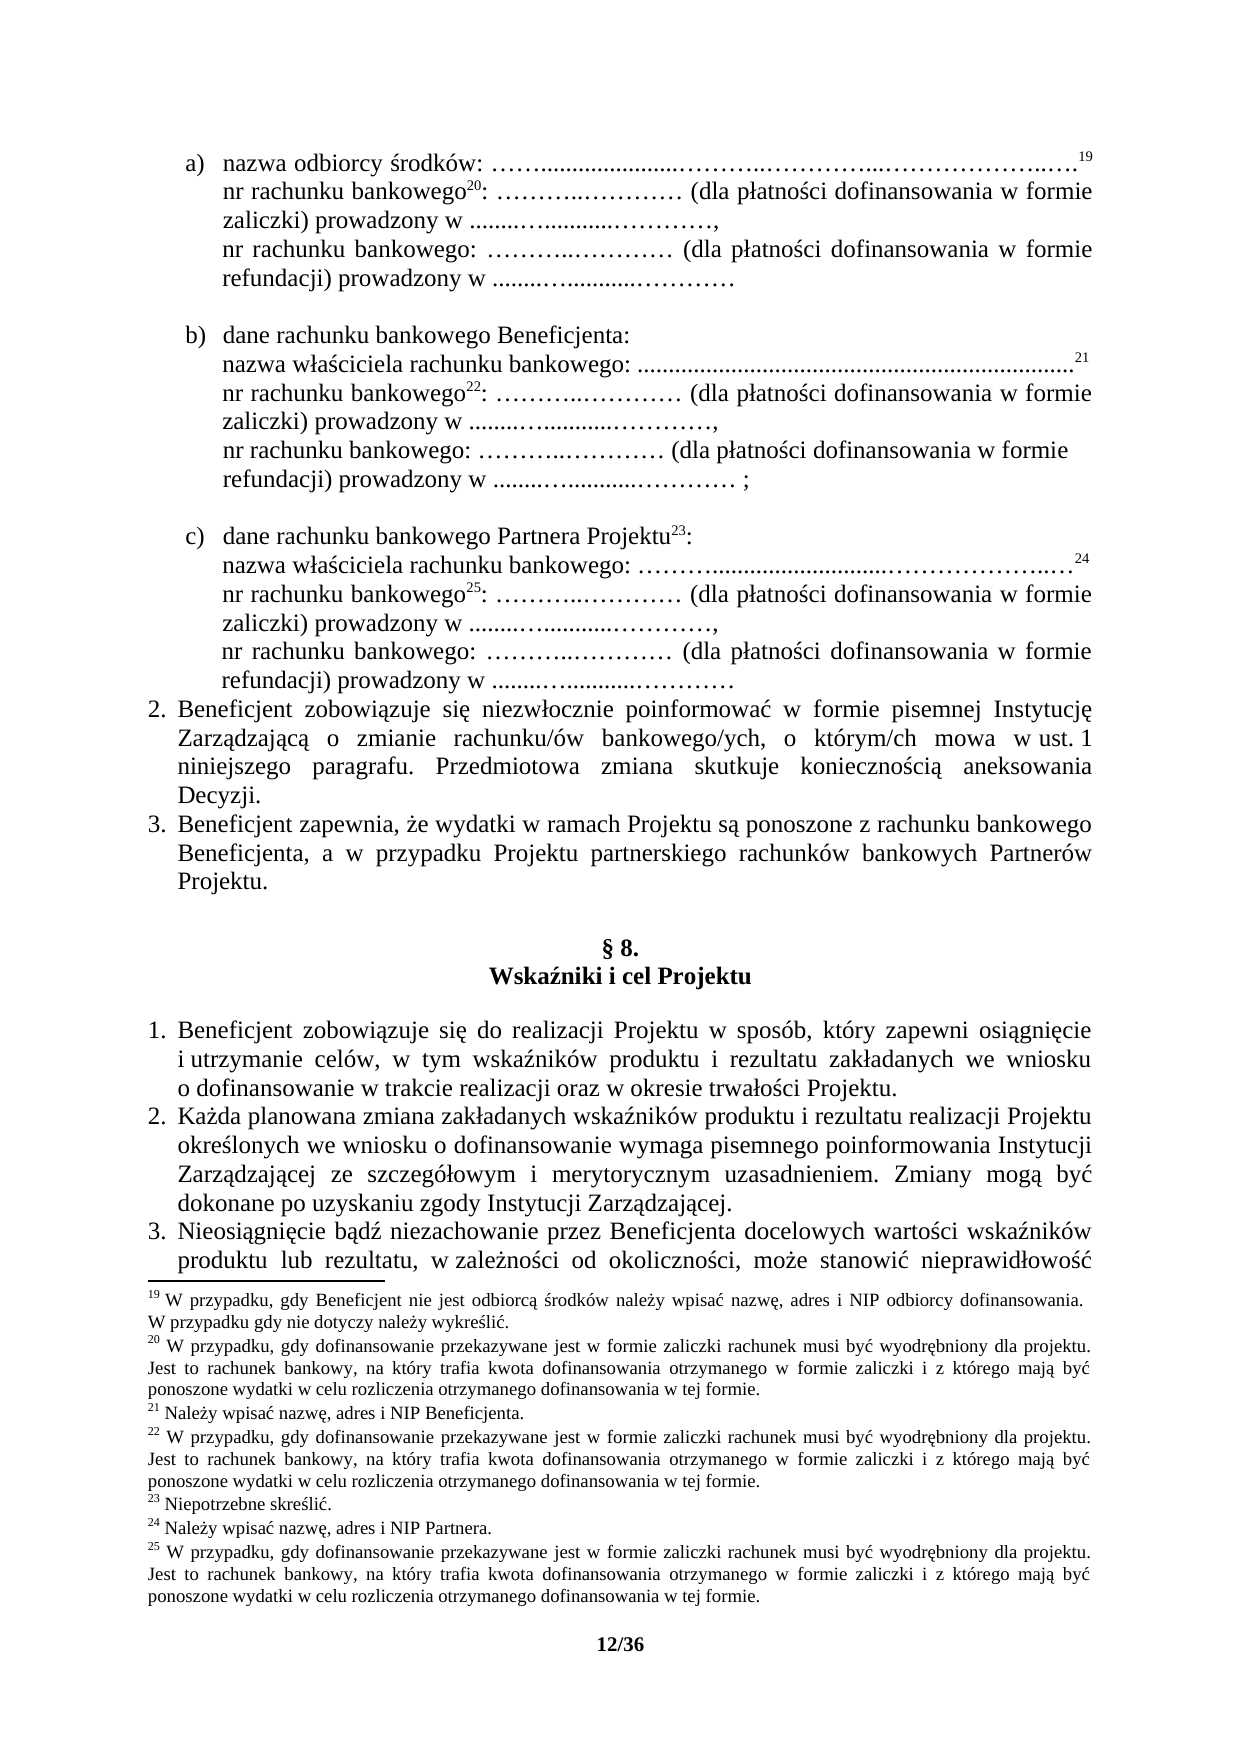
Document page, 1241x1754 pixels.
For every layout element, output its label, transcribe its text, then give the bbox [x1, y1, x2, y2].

list Beneficjent zobowiązuje się do realizacji Projektu w sposób, który zapewni osiągnięcie i utrzymanie celów, w tym wskaźników produktu i rezultatu zakładanych we wniosku o dofinansowanie w trakcie realizacji oraz w okresie trwałości Projektu. [148, 1015, 1093, 1101]
list Każda planowana zmiana zakładanych wskaźników produktu i rezultatu realizacji Projektu określonych we wniosku o dofinansowanie wymaga pisemnego poinformowania Instytucji Zarządzającej ze szczegółowym i merytorycznym uzasadnieniem. Zmiany mogą być dokonane po uzyskaniu zgody Instytucji Zarządzającej. [148, 1101, 1093, 1216]
text nazwa właściciela rachunku bankowego: ………............................………………..… [222, 550, 1093, 579]
list nr rachunku bankowego: ………..………… (dla płatności dofinansowania w formie refundacji) prowadzony w ........…...........………… [221, 636, 1093, 694]
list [148, 1216, 1093, 1274]
list nazwa odbiorcy środków: ……......................………..…………...………………..…. nr rachunku bankowego: ………..………… (dla płatności dofinansowania w formie zaliczki) prowadzony w ........…...........…………, [185, 148, 1093, 234]
list nr rachunku bankowego: ………..………… (dla płatności dofinansowania w formie zaliczki) prowadzony w ........…...........…………, [222, 579, 1093, 636]
list nr rachunku bankowego: ………..………… (dla płatności dofinansowania w formie refundacji) prowadzony w ........…...........………… [222, 234, 1093, 291]
list nazwa właściciela rachunku bankowego: ...................................................................... [222, 349, 1093, 378]
list nr rachunku bankowego: ………..………… (dla płatności dofinansowania w formie refundacji) prowadzony w ........…...........………… ; [223, 435, 1093, 493]
list Beneficjent zapewnia, że wydatki w ramach Projektu są ponoszone z rachunku bankowego Beneficjenta, a w przypadku Projektu partnerskiego rachunków bankowych Partnerów Projektu. [148, 809, 1093, 895]
list Beneficjent zobowiązuje się niezwłocznie poinformować w formie pisemnej Instytucję Zarządzającą o zmianie rachunku/ów bankowego/ych, o którym/ch mowa w ust. 1 niniejszego paragrafu. Przedmiotowa zmiana skutkuje koniecznością aneksowania Decyzji. [148, 694, 1093, 809]
text § 8. Wskaźniki i cel Projektu [148, 933, 1093, 990]
list dane rachunku bankowego Beneficjenta: [185, 320, 1093, 349]
list nr rachunku bankowego: ………..………… (dla płatności dofinansowania w formie zaliczki) prowadzony w ........…...........…………, [222, 378, 1093, 435]
list dane rachunku bankowego Partnera Projektu: [185, 521, 1093, 550]
